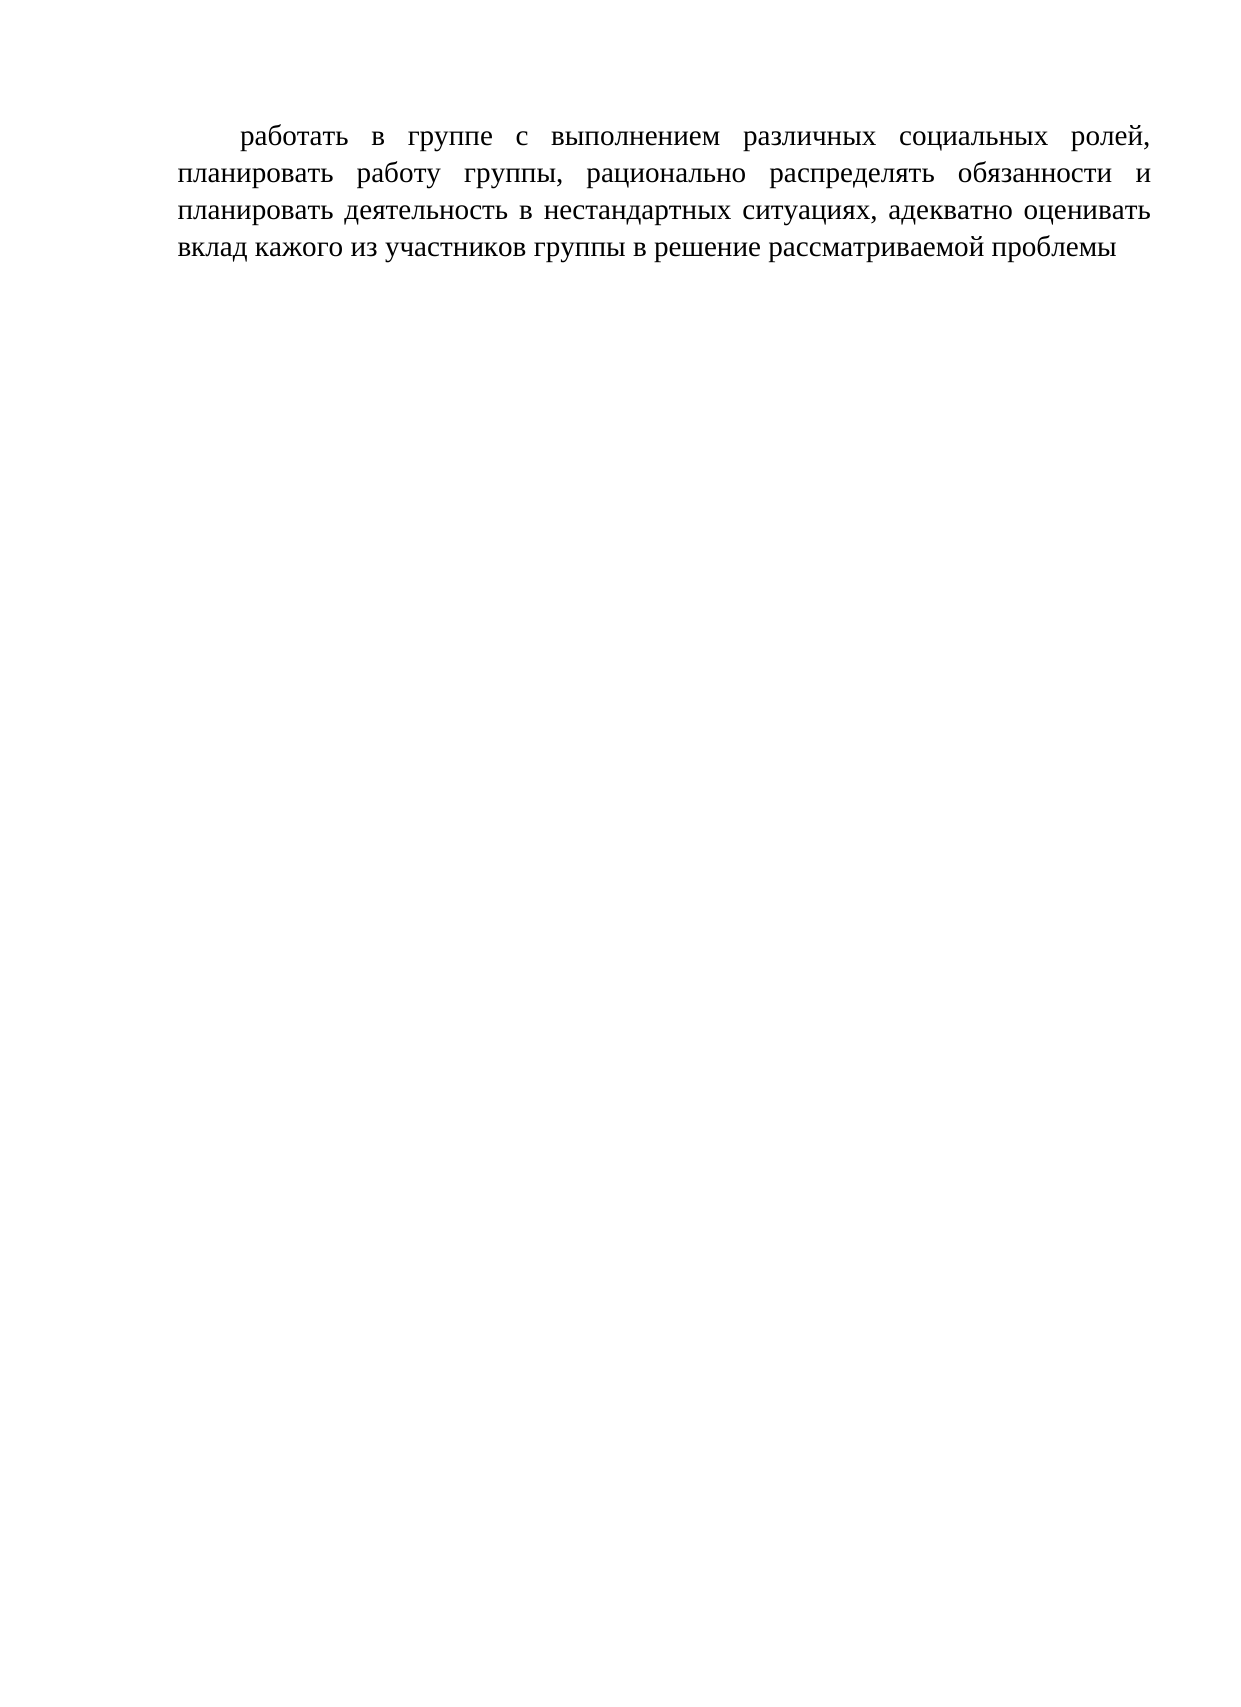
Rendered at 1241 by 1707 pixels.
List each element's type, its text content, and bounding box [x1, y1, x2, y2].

text работать в группе с выполнением различных социальных ролей, планировать работу группы, рационально распределять обязанности и планировать деятельность в нестандартных ситуациях, адекватно оценивать вклад кажого из участников группы в решение рассматриваемой проблемы [177, 118, 1152, 262]
